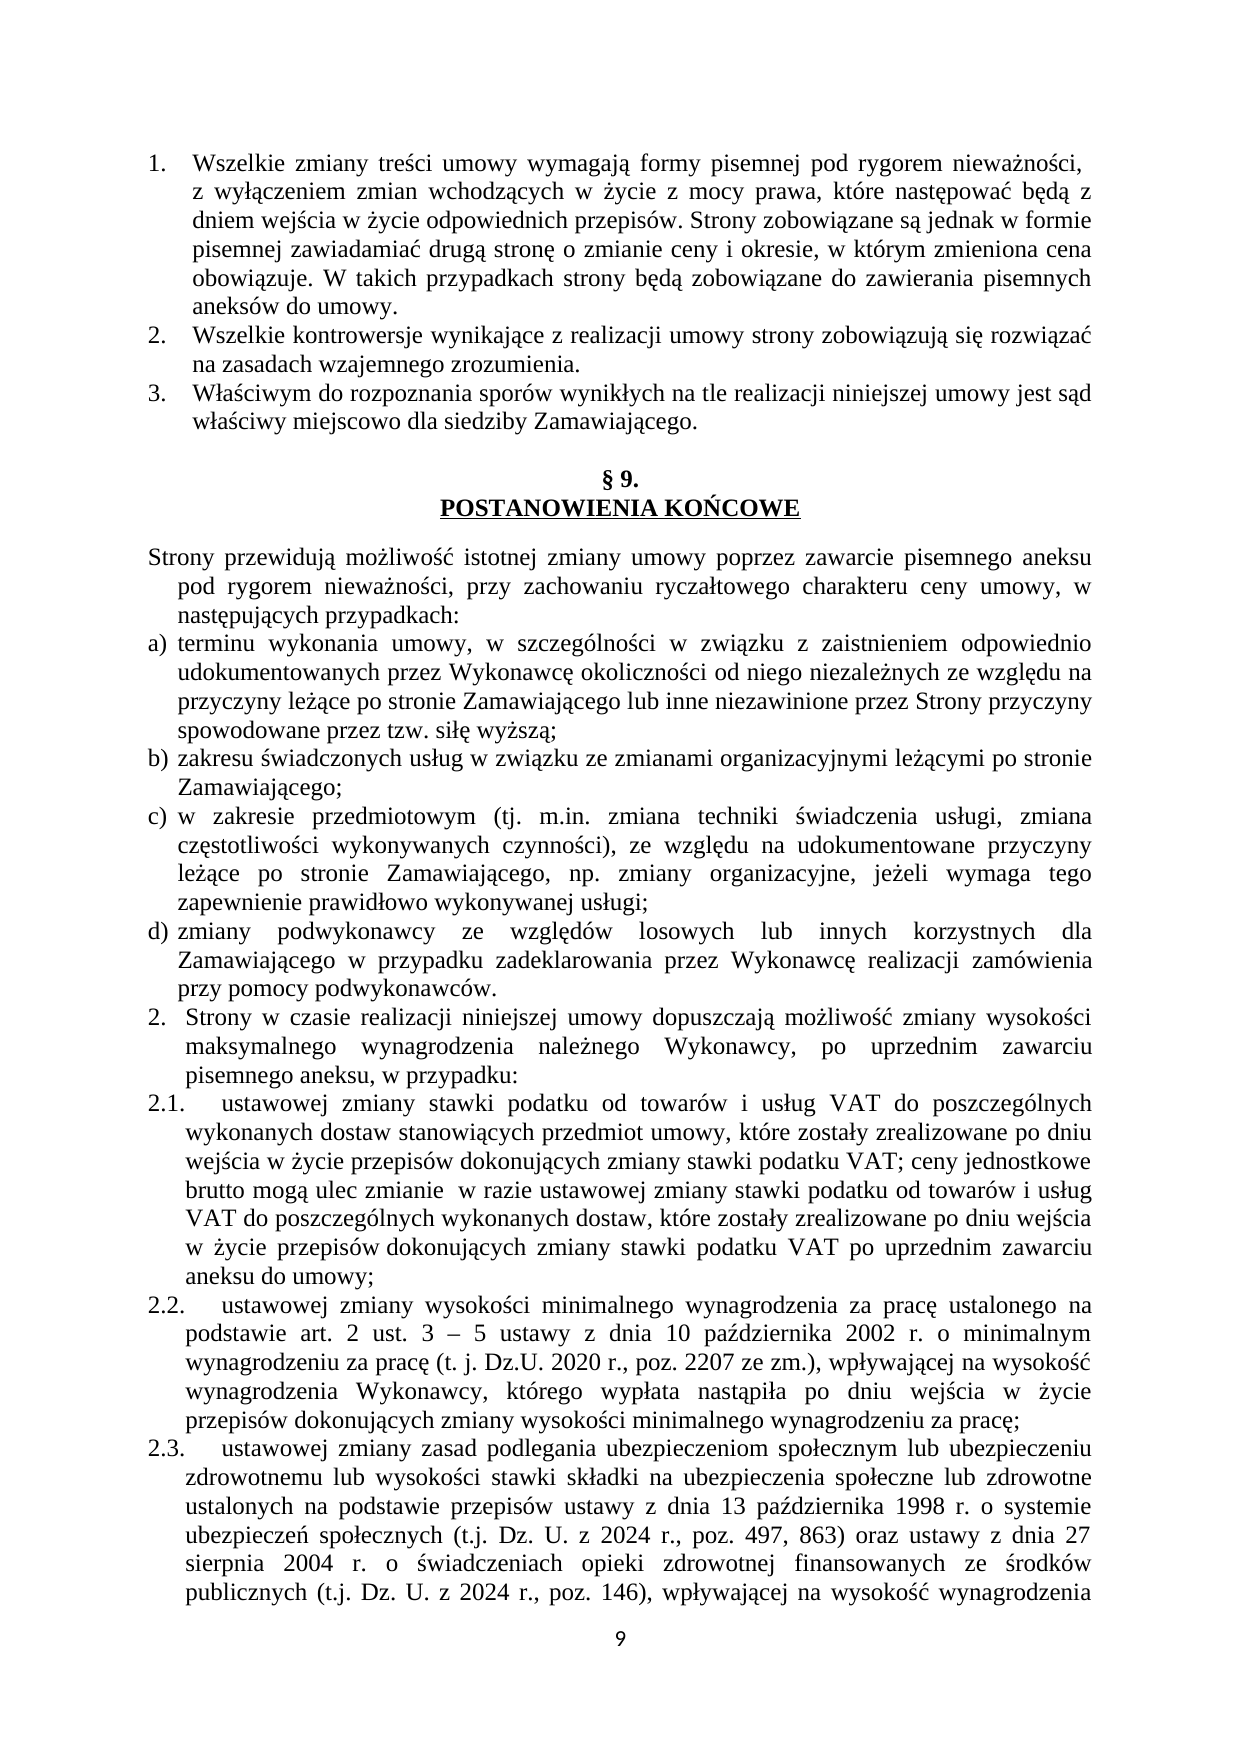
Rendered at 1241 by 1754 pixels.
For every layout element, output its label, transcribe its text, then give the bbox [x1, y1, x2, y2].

list ustawowej zmiany wysokości minimalnego wynagrodzenia za pracę ustalonego na podstawie art. 2 ust. 3 – 5 ustawy z dnia 10 października 2002 r. o minimalnym wynagrodzeniu za pracę (t. j. Dz.U. 2020 r., poz. 2207 ze zm.), wpływającej na wysokość wynagrodzenia Wykonawcy, którego wypłata nastąpiła po dniu wejścia w życie przepisów dokonujących zmiany wysokości minimalnego wynagrodzeniu za pracę; [148, 1290, 1093, 1433]
list Strony w czasie realizacji niniejszej umowy dopuszczają możliwość zmiany wysokości maksymalnego wynagrodzenia należnego Wykonawcy, po uprzednim zawarciu pisemnego aneksu, w przypadku: [148, 1002, 1093, 1088]
list zmiany podwykonawcy ze względów losowych lub innych korzystnych dla Zamawiającego w przypadku zadeklarowania przez Wykonawcę realizacji zamówienia przy pomocy podwykonawców. [148, 916, 1093, 1002]
list terminu wykonania umowy, w szczególności w związku z zaistnieniem odpowiednio udokumentowanych przez Wykonawcę okoliczności od niego niezależnych ze względu na przyczyny leżące po stronie Zamawiającego lub inne niezawinione przez Strony przyczyny spowodowane przez tzw. siłę wyższą; [148, 628, 1093, 743]
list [148, 1433, 1093, 1606]
text POSTANOWIENIA KOŃCOWE [148, 493, 1093, 521]
list ustawowej zmiany stawki podatku od towarów i usług VAT do poszczególnych wykonanych dostaw stanowiących przedmiot umowy, które zostały zrealizowane po dniu wejścia w życie przepisów dokonujących zmiany stawki podatku VAT; ceny jednostkowe brutto mogą ulec zmianie w razie ustawowej zmiany stawki podatku od towarów i usług VAT do poszczególnych wykonanych dostaw, które zostały zrealizowane po dniu wejścia w życie przepisów dokonujących zmiany stawki podatku VAT po uprzednim zawarciu aneksu do umowy; [148, 1088, 1093, 1290]
list zakresu świadczonych usług w związku ze zmianami organizacyjnymi leżącymi po stronie Zamawiającego; [148, 743, 1093, 801]
list w zakresie przedmiotowym (tj. m.in. zmiana techniki świadczenia usługi, zmiana częstotliwości wykonywanych czynności), ze względu na udokumentowane przyczyny leżące po stronie Zamawiającego, np. zmiany organizacyjne, jeżeli wymaga tego zapewnienie prawidłowo wykonywanej usługi; [148, 801, 1093, 916]
text § 9. [148, 464, 1093, 493]
list Wszelkie zmiany treści umowy wymagają formy pisemnej pod rygorem nieważności, z wyłączeniem zmian wchodzących w życie z mocy prawa, które następować będą z dniem wejścia w życie odpowiednich przepisów. Strony zobowiązane są jednak w formie pisemnej zawiadamiać drugą stronę o zmianie ceny i okresie, w którym zmieniona cena obowiązuje. W takich przypadkach strony będą zobowiązane do zawierania pisemnych aneksów do umowy. [148, 148, 1093, 320]
list Wszelkie kontrowersje wynikające z realizacji umowy strony zobowiązują się rozwiązać na zasadach wzajemnego zrozumienia. [148, 320, 1093, 378]
list Właściwym do rozpoznania sporów wynikłych na tle realizacji niniejszej umowy jest sąd właściwy miejscowo dla siedziby Zamawiającego. [148, 378, 1093, 435]
list Strony przewidują możliwość istotnej zmiany umowy poprzez zawarcie pisemnego aneksu pod rygorem nieważności, przy zachowaniu ryczałtowego charakteru ceny umowy, w następujących przypadkach: [148, 542, 1093, 628]
